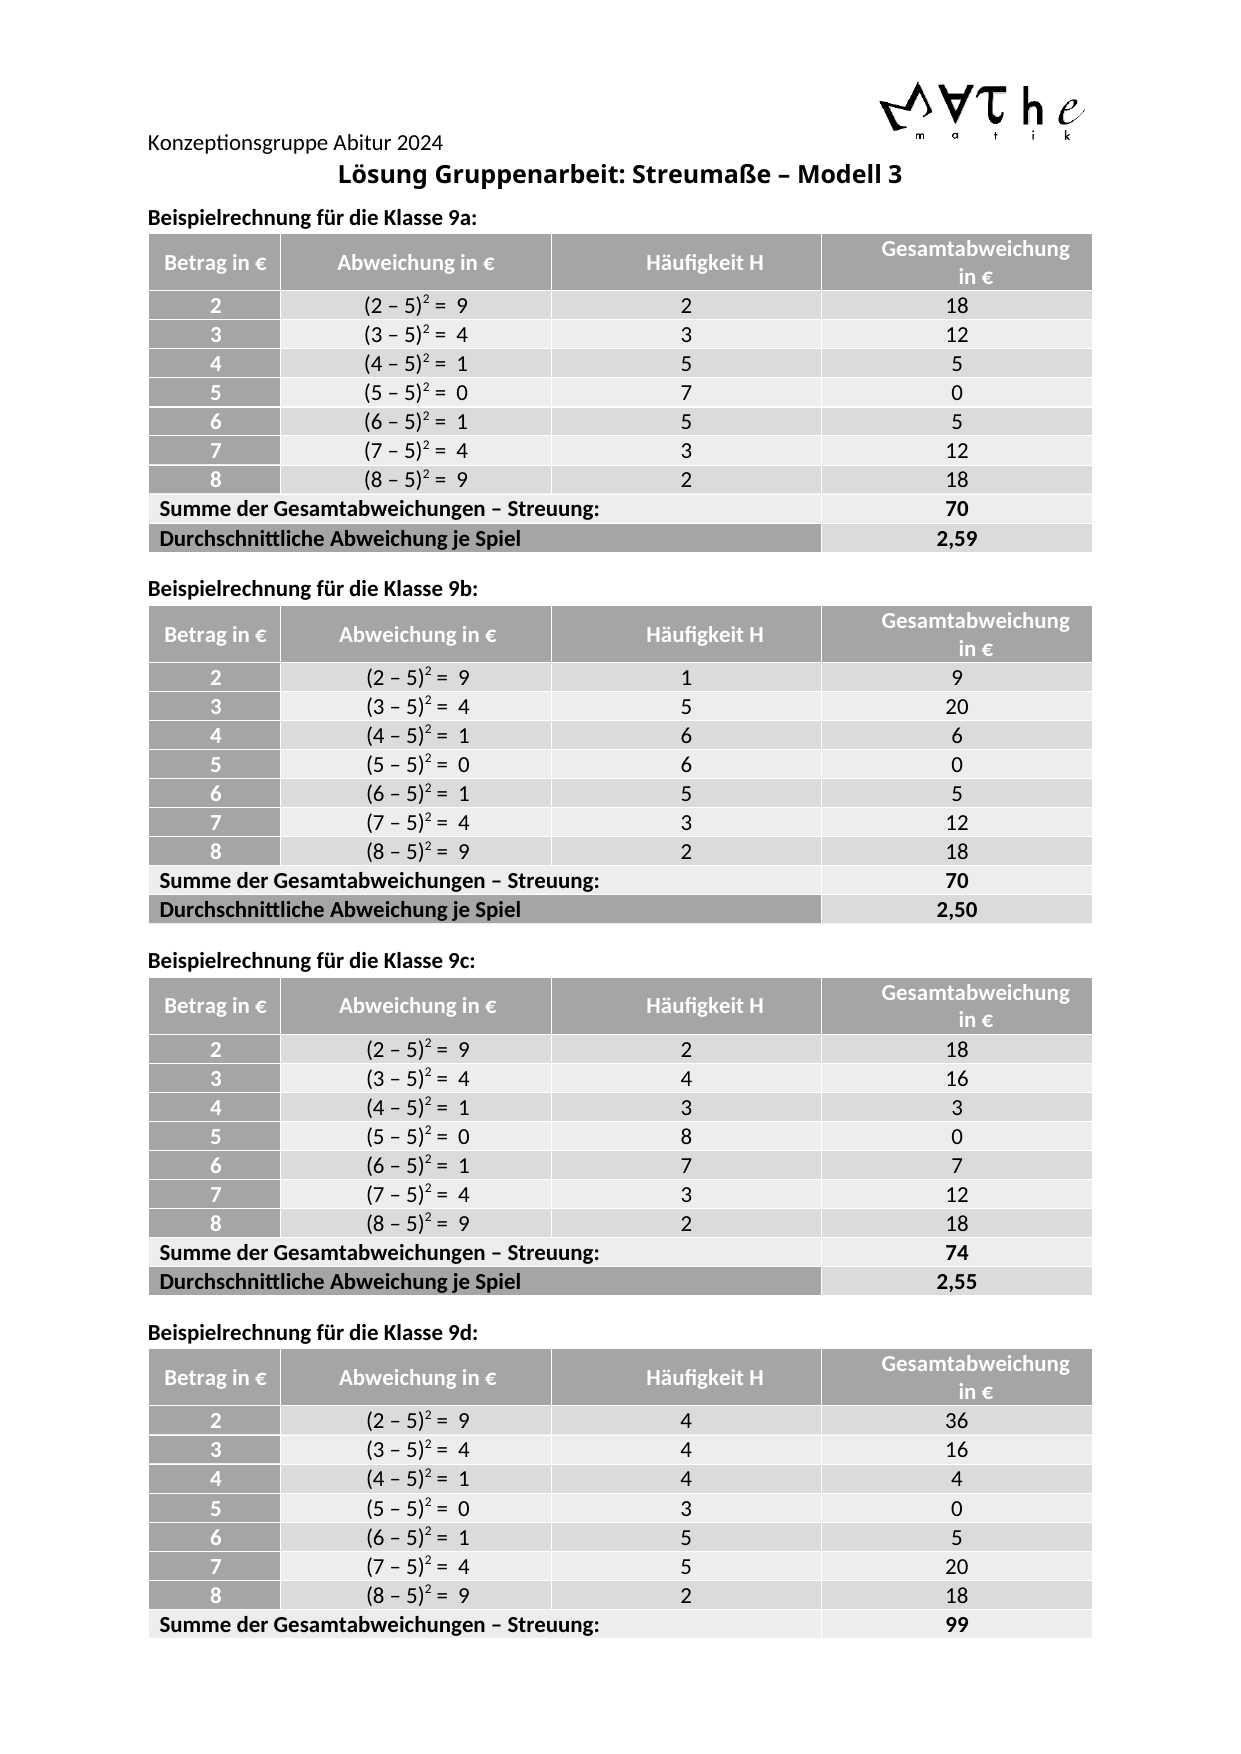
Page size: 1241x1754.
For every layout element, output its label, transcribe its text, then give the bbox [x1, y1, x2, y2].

table_cell 3 [552, 1180, 821, 1208]
table_cell 0 [822, 750, 1092, 778]
table_cell 3 [552, 436, 821, 464]
table_cell 12 [822, 808, 1092, 836]
table_header Abweichung in € [281, 234, 551, 290]
table_cell 0 [822, 378, 1092, 406]
table_cell Durchschnittliche Abweichung je Spiel [149, 1267, 821, 1295]
table_cell 5 [822, 349, 1092, 377]
table_header Häufigkeit H [552, 978, 821, 1034]
table_cell 4 [552, 1064, 821, 1092]
table_cell (5 – 5)2 = 0 [281, 1122, 551, 1150]
table_cell 7 [552, 1151, 821, 1179]
table_cell 7 [149, 436, 280, 464]
table_cell Summe der Gesamtabweichungen – Streuung: [149, 866, 821, 894]
table_cell Durchschnittliche Abweichung je Spiel [149, 524, 821, 552]
table_cell 3 [552, 1093, 821, 1121]
table_cell 5 [552, 408, 821, 435]
table_cell 18 [822, 837, 1092, 865]
table_cell 2 [552, 1581, 821, 1609]
table_cell (3 – 5)2 = 4 [281, 692, 551, 720]
table_cell 99 [822, 1610, 1092, 1638]
table_header Abweichung in € [281, 606, 551, 662]
table_cell 5 [552, 349, 821, 377]
table_cell 2 [149, 663, 280, 691]
table_cell 2 [552, 1209, 821, 1237]
table_cell (8 – 5)2 = 9 [281, 837, 551, 865]
table_cell (8 – 5)2 = 9 [281, 1581, 551, 1609]
table_cell 20 [822, 1552, 1092, 1580]
picture [871, 73, 1093, 151]
table_cell 4 [149, 1093, 280, 1121]
table_header Häufigkeit H [552, 606, 821, 662]
table_cell 18 [822, 1035, 1092, 1063]
table_cell 7 [149, 1180, 280, 1208]
table_cell 8 [149, 1209, 280, 1237]
table_cell 2 [552, 837, 821, 865]
table_cell (7 – 5)2 = 4 [281, 808, 551, 836]
table_cell 2 [149, 1406, 280, 1434]
table_cell 6 [552, 750, 821, 778]
table_cell 2 [149, 291, 280, 319]
table_cell (4 – 5)2 = 1 [281, 721, 551, 749]
table_cell 2 [552, 291, 821, 319]
table_cell 3 [552, 1494, 821, 1522]
table_cell Summe der Gesamtabweichungen – Streuung: [149, 1238, 821, 1266]
table_cell 5 [552, 779, 821, 807]
table_cell 70 [822, 495, 1092, 523]
text Beispielrechnung für die Klasse 9c: [148, 946, 1093, 974]
table_cell 9 [822, 663, 1092, 691]
table_cell 4 [552, 1436, 821, 1463]
table_cell 2 [149, 1035, 280, 1063]
table_cell 74 [822, 1238, 1092, 1266]
table_cell 18 [822, 291, 1092, 319]
table_cell 18 [822, 1209, 1092, 1237]
table_cell 6 [822, 721, 1092, 749]
table_cell (4 – 5)2 = 1 [281, 349, 551, 377]
table_cell (8 – 5)2 = 9 [281, 1209, 551, 1237]
table_cell 3 [552, 808, 821, 836]
table_cell (7 – 5)2 = 4 [281, 1180, 551, 1208]
table_cell 7 [149, 1552, 280, 1580]
table_cell 8 [149, 466, 280, 493]
table_cell 5 [822, 408, 1092, 435]
table_cell 3 [552, 320, 821, 348]
table_cell 2,55 [822, 1267, 1092, 1295]
table_cell 16 [822, 1436, 1092, 1463]
table_cell (5 – 5)2 = 0 [281, 378, 551, 406]
table_header Häufigkeit H [552, 234, 821, 290]
table_cell 2,59 [822, 524, 1092, 552]
table_cell 4 [149, 349, 280, 377]
table_cell 3 [149, 1064, 280, 1092]
table_cell (7 – 5)2 = 4 [281, 436, 551, 464]
subtitle Lösung Gruppenarbeit: Streumaße – Modell 3 [148, 156, 1093, 190]
table_cell 6 [149, 1151, 280, 1179]
table_cell (5 – 5)2 = 0 [281, 1494, 551, 1522]
table_cell (3 – 5)2 = 4 [281, 1064, 551, 1092]
table_cell 70 [822, 866, 1092, 894]
table_cell 3 [149, 1436, 280, 1463]
table_cell 3 [822, 1093, 1092, 1121]
table_cell 7 [149, 808, 280, 836]
table_cell 8 [149, 837, 280, 865]
table_cell (6 – 5)2 = 1 [281, 1523, 551, 1551]
table_cell 7 [552, 378, 821, 406]
table_cell (5 – 5)2 = 0 [281, 750, 551, 778]
table_cell (8 – 5)2 = 9 [281, 466, 551, 493]
table_cell 12 [822, 436, 1092, 464]
table_cell (3 – 5)2 = 4 [281, 1436, 551, 1463]
table_cell (6 – 5)2 = 1 [281, 408, 551, 435]
table_cell (7 – 5)2 = 4 [281, 1552, 551, 1580]
table_header Häufigkeit H [552, 1349, 821, 1405]
table_cell 5 [149, 378, 280, 406]
table_header Betrag in € [149, 606, 280, 662]
table_cell 5 [822, 779, 1092, 807]
table_cell (2 – 5)2 = 9 [281, 1035, 551, 1063]
table_cell 5 [552, 692, 821, 720]
table_cell 20 [822, 692, 1092, 720]
table_cell 18 [822, 1581, 1092, 1609]
table_cell 7 [822, 1151, 1092, 1179]
table_header Betrag in € [149, 234, 280, 290]
table_cell 0 [822, 1122, 1092, 1150]
table_cell 3 [149, 692, 280, 720]
table_header Gesamtabweichung in € [822, 978, 1092, 1034]
table_cell 4 [552, 1465, 821, 1493]
table_cell 5 [552, 1523, 821, 1551]
table_cell 6 [149, 779, 280, 807]
table_cell (2 – 5)2 = 9 [281, 291, 551, 319]
table_cell 12 [822, 320, 1092, 348]
table_cell 16 [822, 1064, 1092, 1092]
table_cell 8 [552, 1122, 821, 1150]
table_cell 5 [149, 750, 280, 778]
table_cell 1 [552, 663, 821, 691]
text Beispielrechnung für die Klasse 9d: [148, 1318, 1093, 1346]
table_cell 4 [822, 1465, 1092, 1493]
table_cell 6 [552, 721, 821, 749]
table_cell 2 [552, 466, 821, 493]
table_cell (4 – 5)2 = 1 [281, 1093, 551, 1121]
table_cell 12 [822, 1180, 1092, 1208]
table_cell 5 [149, 1494, 280, 1522]
table_cell (6 – 5)2 = 1 [281, 1151, 551, 1179]
text Beispielrechnung für die Klasse 9b: [148, 574, 1093, 603]
table_cell 18 [822, 466, 1092, 493]
table_cell 8 [149, 1581, 280, 1609]
table_cell 4 [149, 1465, 280, 1493]
table_header Gesamtabweichung in € [822, 606, 1092, 662]
table_cell 6 [149, 1523, 280, 1551]
table_cell 5 [552, 1552, 821, 1580]
table_cell 5 [822, 1523, 1092, 1551]
table_cell 36 [822, 1406, 1092, 1434]
text Beispielrechnung für die Klasse 9a: [148, 203, 1093, 231]
table_cell 4 [552, 1406, 821, 1434]
table_cell 6 [149, 408, 280, 435]
table_cell 0 [822, 1494, 1092, 1522]
table_header Gesamtabweichung in € [822, 1349, 1092, 1405]
table_cell (3 – 5)2 = 4 [281, 320, 551, 348]
table_cell 2 [552, 1035, 821, 1063]
table_cell (4 – 5)2 = 1 [281, 1465, 551, 1493]
table_cell Durchschnittliche Abweichung je Spiel [149, 895, 821, 923]
table_cell (6 – 5)2 = 1 [281, 779, 551, 807]
table_header Betrag in € [149, 1349, 280, 1405]
table_cell 5 [149, 1122, 280, 1150]
table_cell 2,50 [822, 895, 1092, 923]
table_cell 4 [149, 721, 280, 749]
table_header Gesamtabweichung in € [822, 234, 1092, 290]
table_header Abweichung in € [281, 978, 551, 1034]
table_header Betrag in € [149, 978, 280, 1034]
table_cell (2 – 5)2 = 9 [281, 663, 551, 691]
table_cell (2 – 5)2 = 9 [281, 1406, 551, 1434]
table_cell 3 [149, 320, 280, 348]
table_cell Summe der Gesamtabweichungen – Streuung: [149, 495, 821, 523]
table_cell Summe der Gesamtabweichungen – Streuung: [149, 1610, 821, 1638]
table_header Abweichung in € [281, 1349, 551, 1405]
